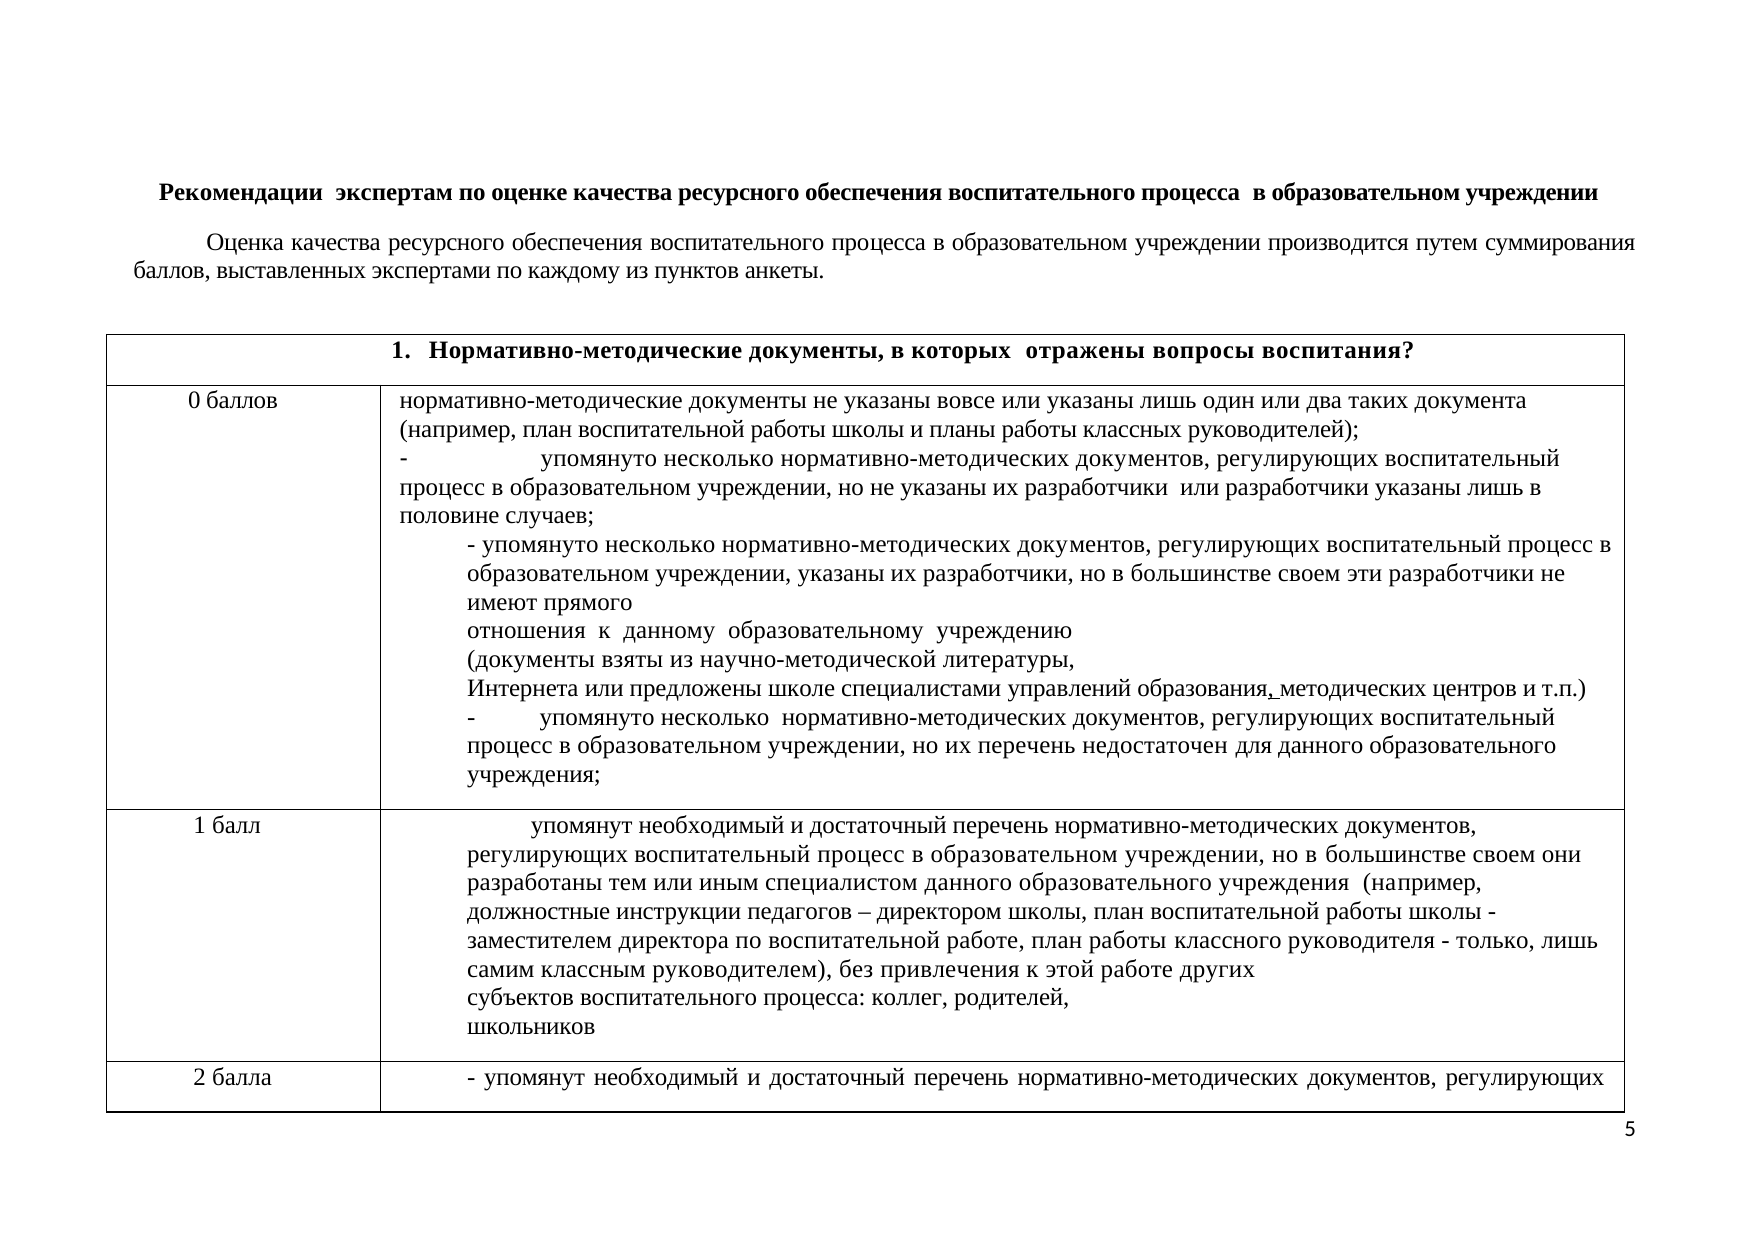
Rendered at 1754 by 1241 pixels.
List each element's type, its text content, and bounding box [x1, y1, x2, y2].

table_cell упомянут необходимый и достаточный перечень нормативно-методических документов, регулирующих воспитательный процесс в образовательном учреждении, но в большинстве своем они разработаны тем или иным специалистом данного образовательного учреждения (например, должностные инструкции педагогов – директором школы, план воспитательной работы школы - заместителем директора по воспитательной работе, план работы классного руководителя - только, лишь самим классным руководителем), без привлечения к этой работе других субъектов воспитательного процесса: коллег, родителей, школьников [381, 810, 1624, 1061]
text Рекомендации экспертам по оценке качества ресурсного обеспечения воспитательного процесса в образовательном учреждении [122, 177, 1636, 206]
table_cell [381, 1062, 1624, 1111]
table_header Нормативно-методические документы, в которых отражены вопросы воспитания? [107, 335, 1624, 384]
table_cell 0 баллов [107, 386, 380, 809]
text Оценка качества ресурсного обеспечения воспитательного процесса в образовательном учреждении производится путем суммирования баллов, выставленных экспертами по каждому из пунктов анкеты. [133, 227, 1636, 284]
table_cell 1 балл [107, 810, 380, 1061]
table_cell нормативно-методические документы не указаны вовсе или указаны лишь один или два таких документа (например, план воспитательной работы школы и планы работы классных руководителей); упомянуто несколько нормативно-методических документов, регулирующих воспитательный процесс в образовательном учреждении, но не указаны их разработчики или разработчики указаны лишь в половине случаев; - упомянуто несколько нормативно-методических документов, регулирующих воспитательный процесс в образовательном учреждении, указаны их разработчики, но в большинстве своем эти разработчики не имеют прямого отношения к данному образовательному учреждению (документы взяты из научно-методической литературы, Интернета или предложены школе специалистами управлений образования, методических центров и т.п.) - упомянуто несколько нормативно-методических документов, регулирующих воспитательный процесс в образовательном учреждении, но их перечень недостаточен для данного образовательного учреждения; [381, 386, 1624, 809]
table_cell 2 балла [107, 1062, 380, 1111]
